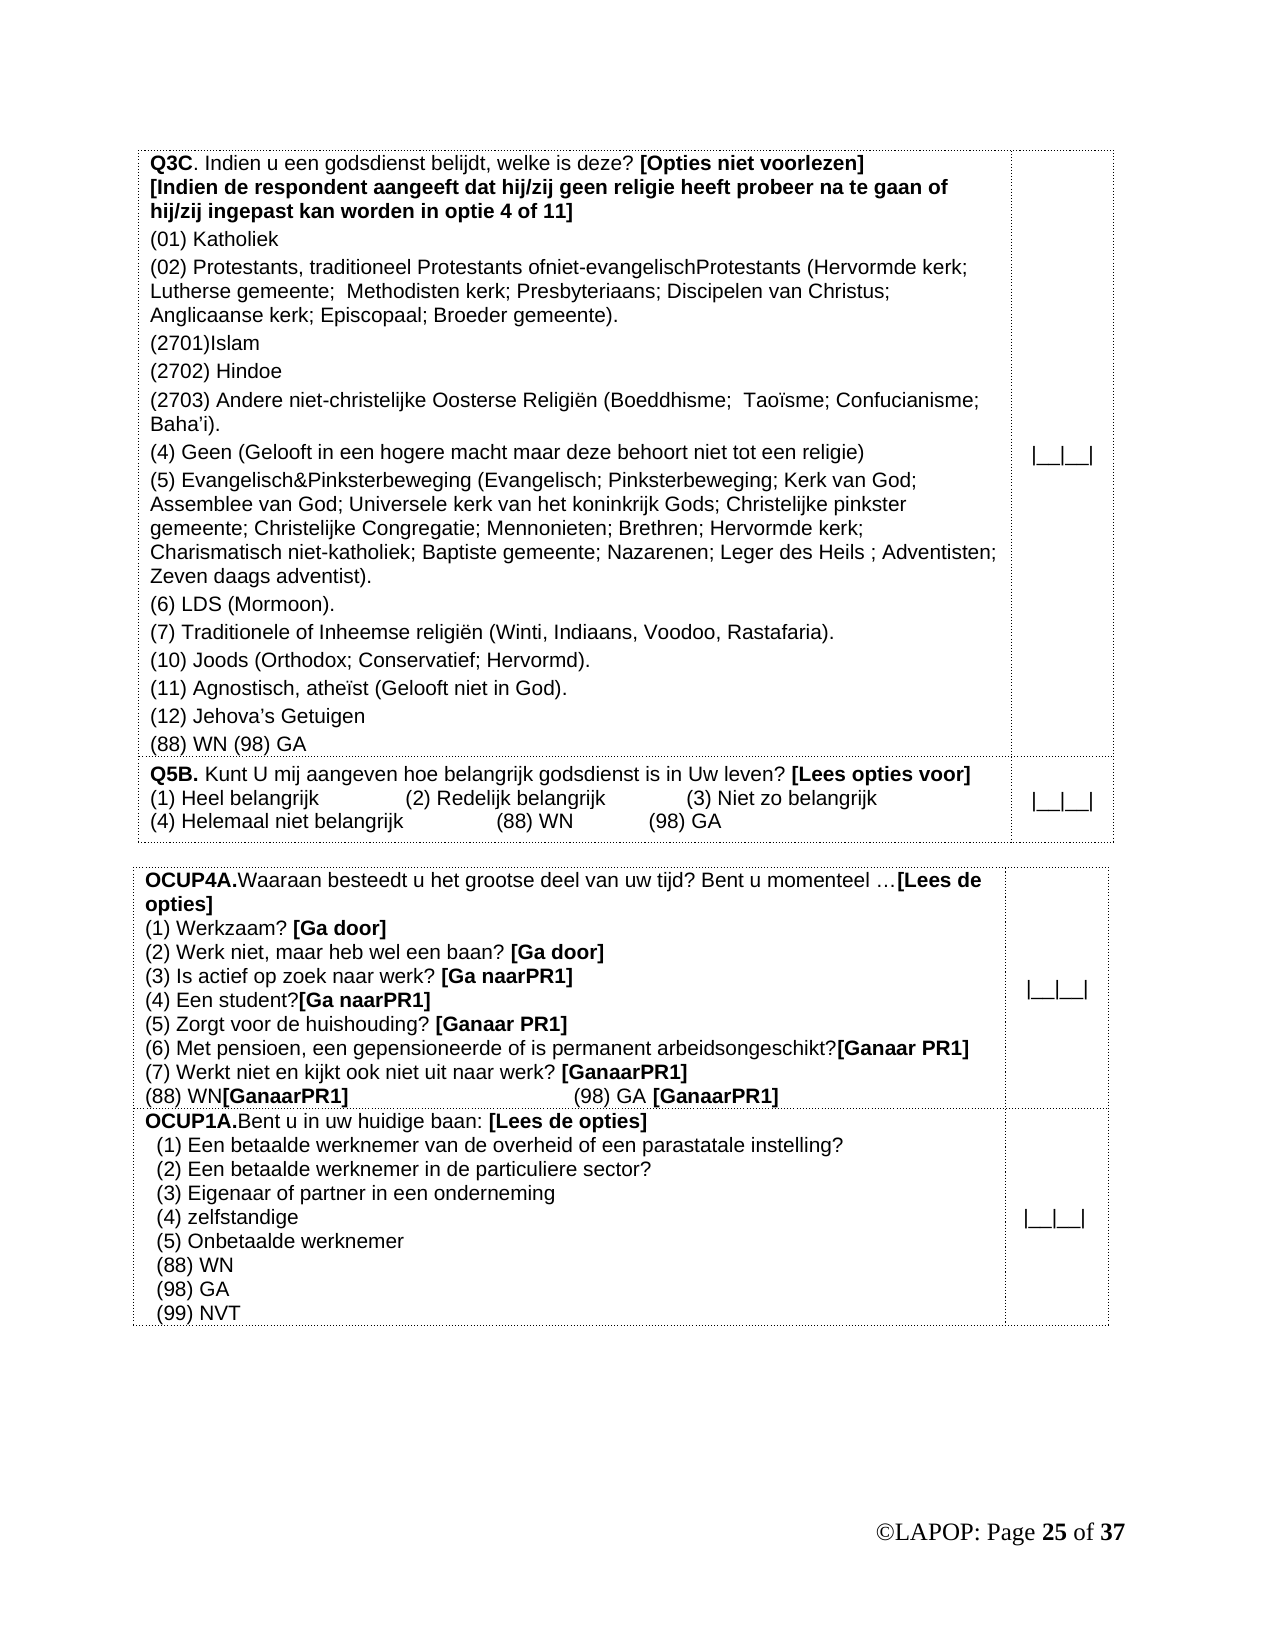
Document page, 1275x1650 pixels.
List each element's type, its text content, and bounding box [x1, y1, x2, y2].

table_header |__|__| [1011, 150, 1114, 756]
table_cell |__|__| [1006, 1108, 1108, 1324]
table_header |__|__| [1006, 867, 1108, 1108]
table_cell Q5B. Kunt U mij aangeven hoe belangrijk godsdienst is in Uw leven? [Lees opties voor] (1) Heel belangrijk (2) Redelijk belangrijk (3) Niet zo belangrijk (4) Helemaal niet belangrijk (88) WN (98) GA [139, 756, 1011, 842]
table_header Q3C. Indien u een godsdienst belijdt, welke is deze? [Opties niet voorlezen] [Indien de respondent aangeeft dat hij/zij geen religie heeft probeer na te gaan of hij/zij ingepast kan worden in optie 4 of 11] (01) Katholiek (02) Protestants, traditioneel Protestants ofniet-evangelischProtestants (Hervormde kerk; Lutherse gemeente; Methodisten kerk; Presbyteriaans; Discipelen van Christus; Anglicaanse kerk; Episcopaal; Broeder gemeente). (2701)Islam (2702) Hindoe (2703) Andere niet-christelijke Oosterse Religiën (Boeddhisme; Taoïsme; Confucianisme; Baha’i). (4) Geen (Gelooft in een hogere macht maar deze behoort niet tot een religie) (5) Evangelisch&Pinksterbeweging (Evangelisch; Pinksterbeweging; Kerk van God; Assemblee van God; Universele kerk van het koninkrijk Gods; Christelijke pinkster gemeente; Christelijke Congregatie; Mennonieten; Brethren; Hervormde kerk; Charismatisch niet-katholiek; Baptiste gemeente; Nazarenen; Leger des Heils ; Adventisten; Zeven daags adventist). (6) LDS (Mormoon). (7) Traditionele of Inheemse religiën (Winti, Indiaans, Voodoo, Rastafaria). (10) Joods (Orthodox; Conservatief; Hervormd). (11) Agnostisch, atheïst (Gelooft niet in God). (12) Jehova’s Getuigen (88) WN (98) GA [139, 150, 1011, 756]
table_cell |__|__| [1011, 756, 1114, 842]
table_header OCUP4A.Waaraan besteedt u het grootse deel van uw tijd? Bent u momenteel …[Lees de opties] (1) Werkzaam? [Ga door] (2) Werk niet, maar heb wel een baan? [Ga door] (3) Is actief op zoek naar werk? [Ga naarPR1] (4) Een student?[Ga naarPR1] (5) Zorgt voor de huishouding? [Ganaar PR1] (6) Met pensioen, een gepensioneerde of is permanent arbeidsongeschikt?[Ganaar PR1] (7) Werkt niet en kijkt ook niet uit naar werk? [GanaarPR1] (88) WN[GanaarPR1] (98) GA [GanaarPR1] [134, 867, 1006, 1108]
table_cell OCUP1A.Bent u in uw huidige baan: [Lees de opties] (1) Een betaalde werknemer van de overheid of een parastatale instelling? (2) Een betaalde werknemer in de particuliere sector? (3) Eigenaar of partner in een onderneming (4) zelfstandige (5) Onbetaalde werknemer (88) WN (98) GA (99) NVT [134, 1108, 1006, 1324]
